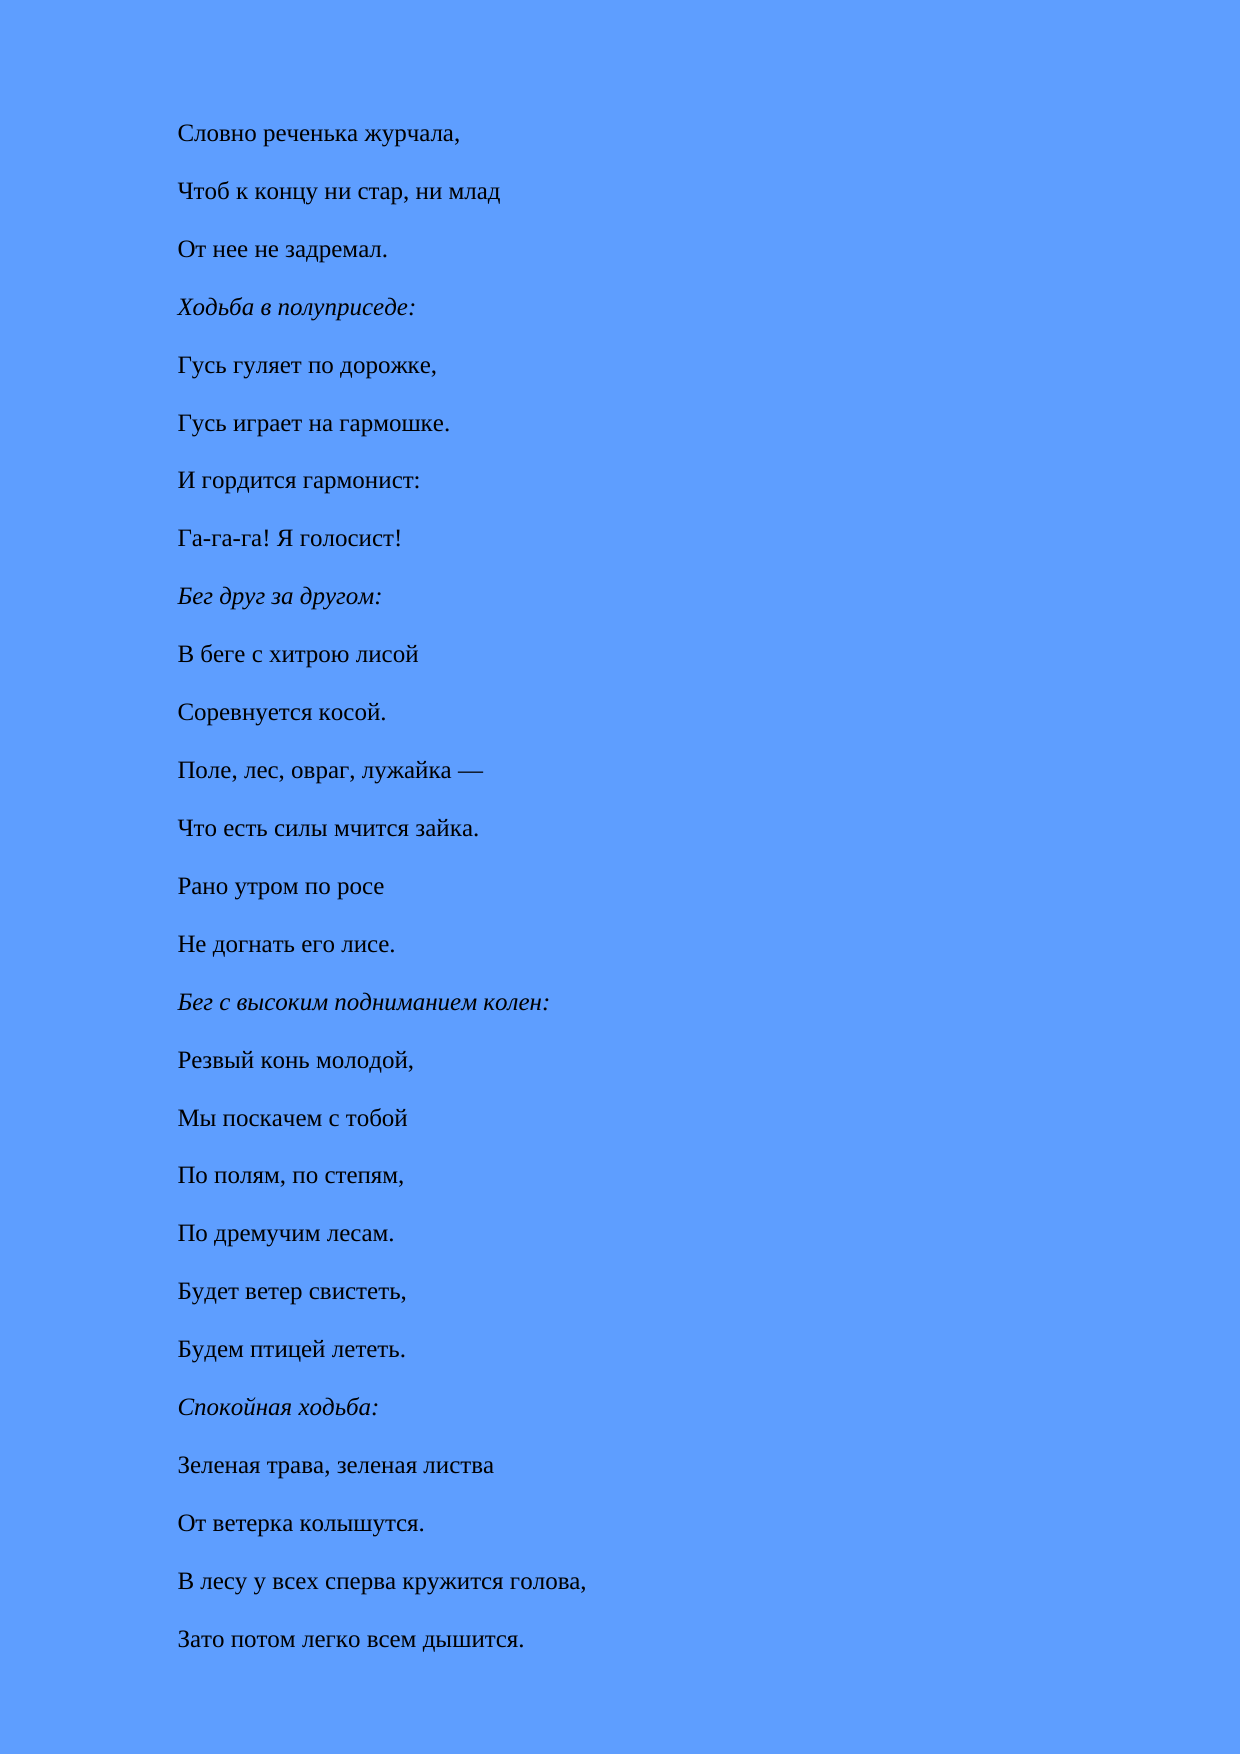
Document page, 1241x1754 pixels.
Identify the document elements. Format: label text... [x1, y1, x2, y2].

text Га-га-га! Я голосист! [177, 523, 1152, 552]
text Бег друг за другом: [177, 581, 1152, 610]
text Зато потом легко всем дышится. [177, 1624, 1152, 1653]
text По полям, по степям, [177, 1161, 1152, 1189]
text Зеленая трава, зеленая листва [177, 1450, 1152, 1479]
text Будем птицей лететь. [177, 1334, 1152, 1363]
text Что есть силы мчится зайка. [177, 813, 1152, 842]
text Не догнать его лисе. [177, 929, 1152, 958]
text И гордится гармонист: [177, 466, 1152, 494]
text Ходьба в полуприседе: [177, 292, 1152, 321]
text Резвый конь молодой, [177, 1045, 1152, 1073]
text По дремучим лесам. [177, 1218, 1152, 1247]
text Мы поскачем с тобой [177, 1103, 1152, 1131]
text Гусь играет на гармошке. [177, 408, 1152, 436]
text В беге с хитрою лисой [177, 639, 1152, 668]
text Рано утром по росе [177, 871, 1152, 900]
text От нее не задремал. [177, 234, 1152, 263]
text Бег с высоким подниманием колен: [177, 987, 1152, 1016]
text Будет ветер свистеть, [177, 1276, 1152, 1305]
text Соревнуется косой. [177, 697, 1152, 726]
text Спокойная ходьба: [177, 1392, 1152, 1421]
text Словно реченька журчала, [177, 118, 1152, 147]
text Чтоб к концу ни стар, ни млад [177, 176, 1152, 205]
text В лесу у всех сперва кружится голова, [177, 1566, 1152, 1595]
text От ветерка колышутся. [177, 1508, 1152, 1537]
text Поле, лес, овраг, лужайка — [177, 755, 1152, 784]
text Гусь гуляет по дорожке, [177, 350, 1152, 378]
